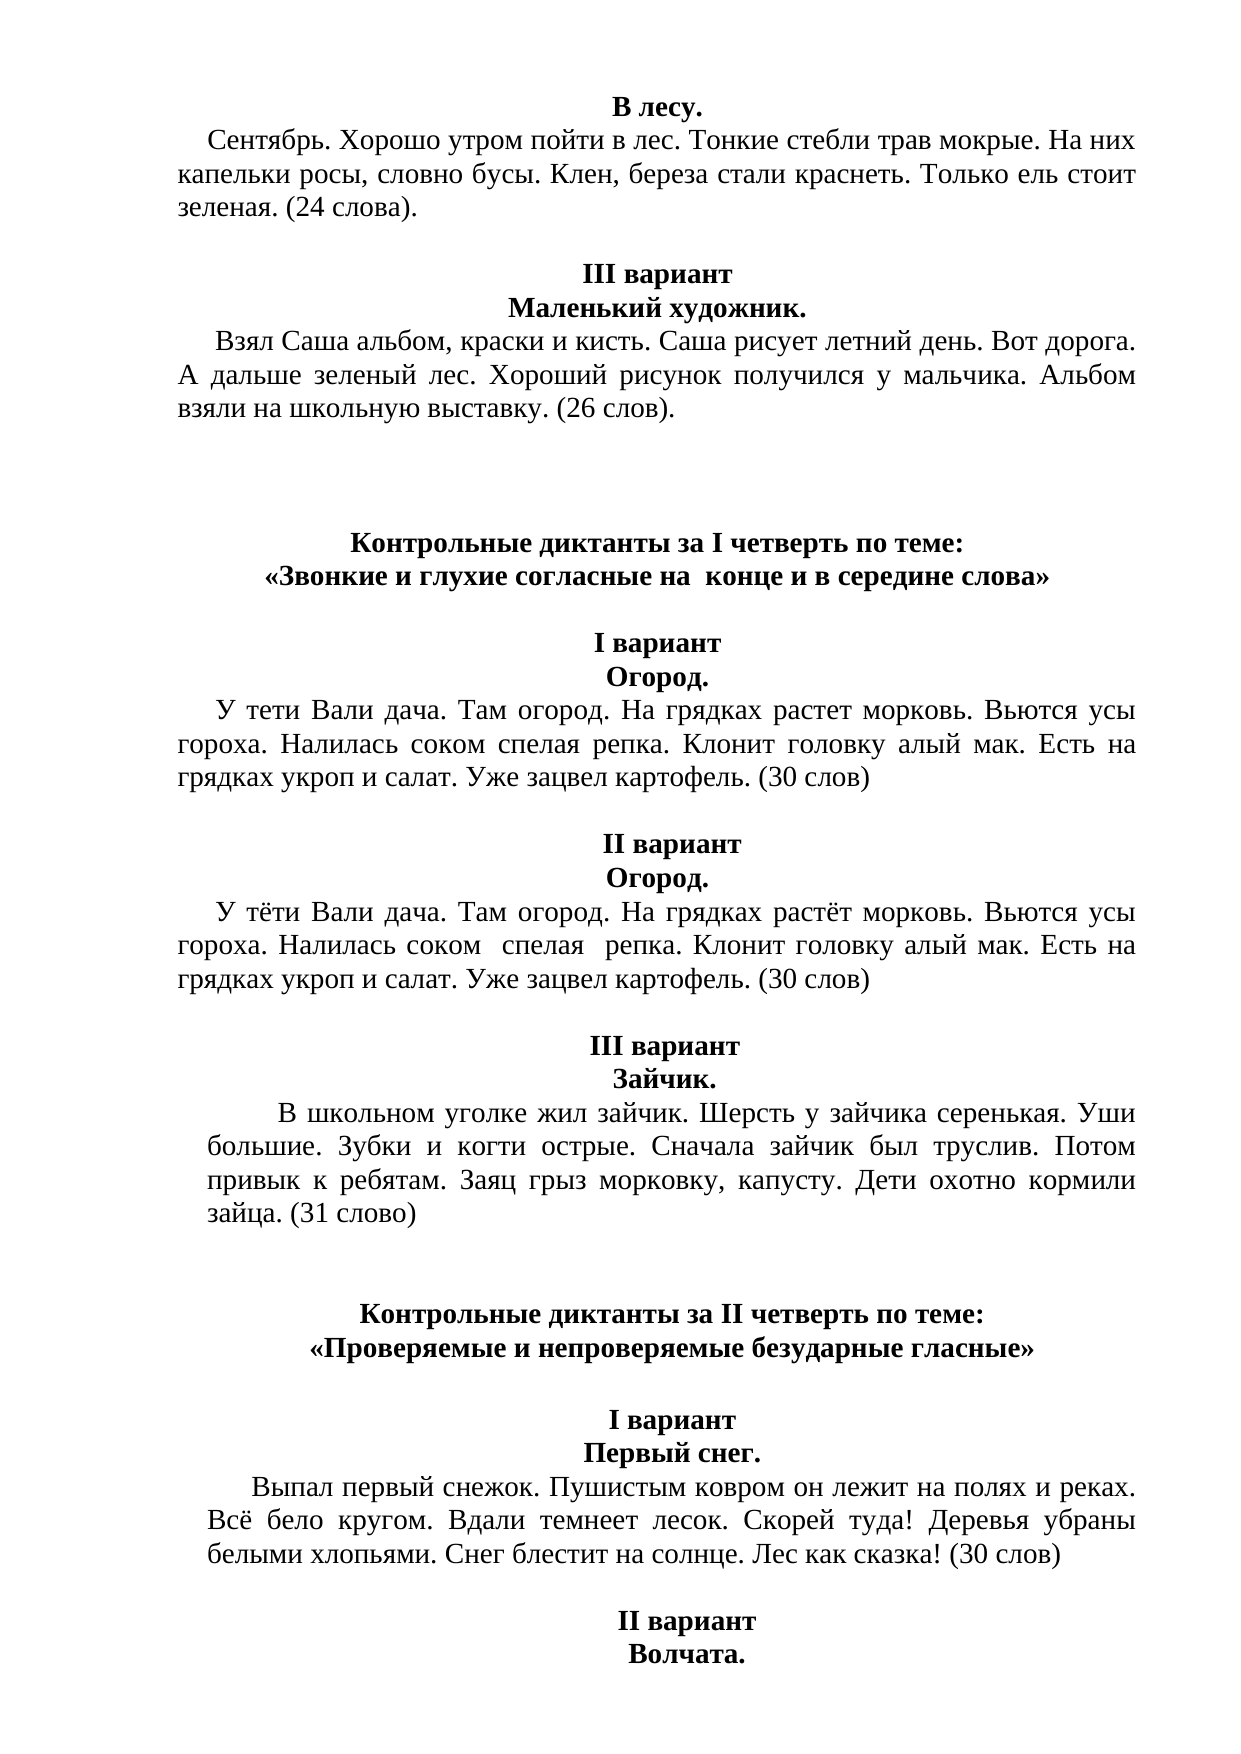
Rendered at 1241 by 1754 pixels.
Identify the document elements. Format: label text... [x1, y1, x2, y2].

text Взял Саша альбом, краски и кисть. Саша рисует летний день. Вот дорога. А дальше зеленый лес. Хороший рисунок получился у мальчика. Альбом взяли на школьную выставку. (26 слов). [177, 323, 1137, 424]
text Огород. [177, 659, 1137, 692]
text Огород. [177, 860, 1137, 894]
text Маленький художник. [177, 290, 1137, 323]
text Контрольные диктанты за I четверть по теме: [177, 525, 1137, 558]
text I вариант [177, 625, 1137, 659]
text I вариант [207, 1402, 1137, 1435]
text III вариант [162, 1028, 1167, 1061]
text Контрольные диктанты за II четверть по теме: [207, 1296, 1137, 1330]
text Первый снег. [207, 1435, 1137, 1469]
text III вариант [177, 256, 1137, 290]
text У тёти Вали дача. Там огород. На грядках растёт морковь. Вьются усы гороха. Налилась соком спелая репка. Клонит головку алый мак. Есть на грядках укроп и салат. Уже зацвел картофель. (30 слов) [177, 894, 1137, 994]
text «Проверяемые и непроверяемые безударные гласные» [207, 1330, 1137, 1363]
text II вариант [207, 1603, 1137, 1637]
text У тети Вали дача. Там огород. На грядках растет морковь. Вьются усы гороха. Налилась соком спелая репка. Клонит головку алый мак. Есть на грядках укроп и салат. Уже зацвел картофель. (30 слов) [177, 692, 1137, 793]
text II вариант [177, 827, 1137, 860]
text В лесу. [177, 89, 1137, 122]
text Сентябрь. Хорошо утром пойти в лес. Тонкие стебли трав мокрые. На них капельки росы, словно бусы. Клен, береза стали краснеть. Только ель стоит зеленая. (24 слова). [177, 122, 1137, 223]
text В школьном уголке жил зайчик. Шерсть у зайчика серенькая. Уши большие. Зубки и когти острые. Сначала зайчик был труслив. Потом привык к ребятам. Заяц грыз морковку, капусту. Дети охотно кормили зайца. (31 слово) [207, 1095, 1137, 1229]
text Выпал первый снежок. Пушистым ковром он лежит на полях и реках. Всё бело кругом. Вдали темнеет лесок. Скорей туда! Деревья убраны белыми хлопьями. Снег блестит на солнце. Лес как сказка! (30 слов) [207, 1469, 1137, 1569]
text Волчата. [207, 1637, 1137, 1670]
text «Звонкие и глухие согласные на конце и в середине слова» [177, 558, 1137, 592]
text Зайчик. [162, 1061, 1167, 1095]
